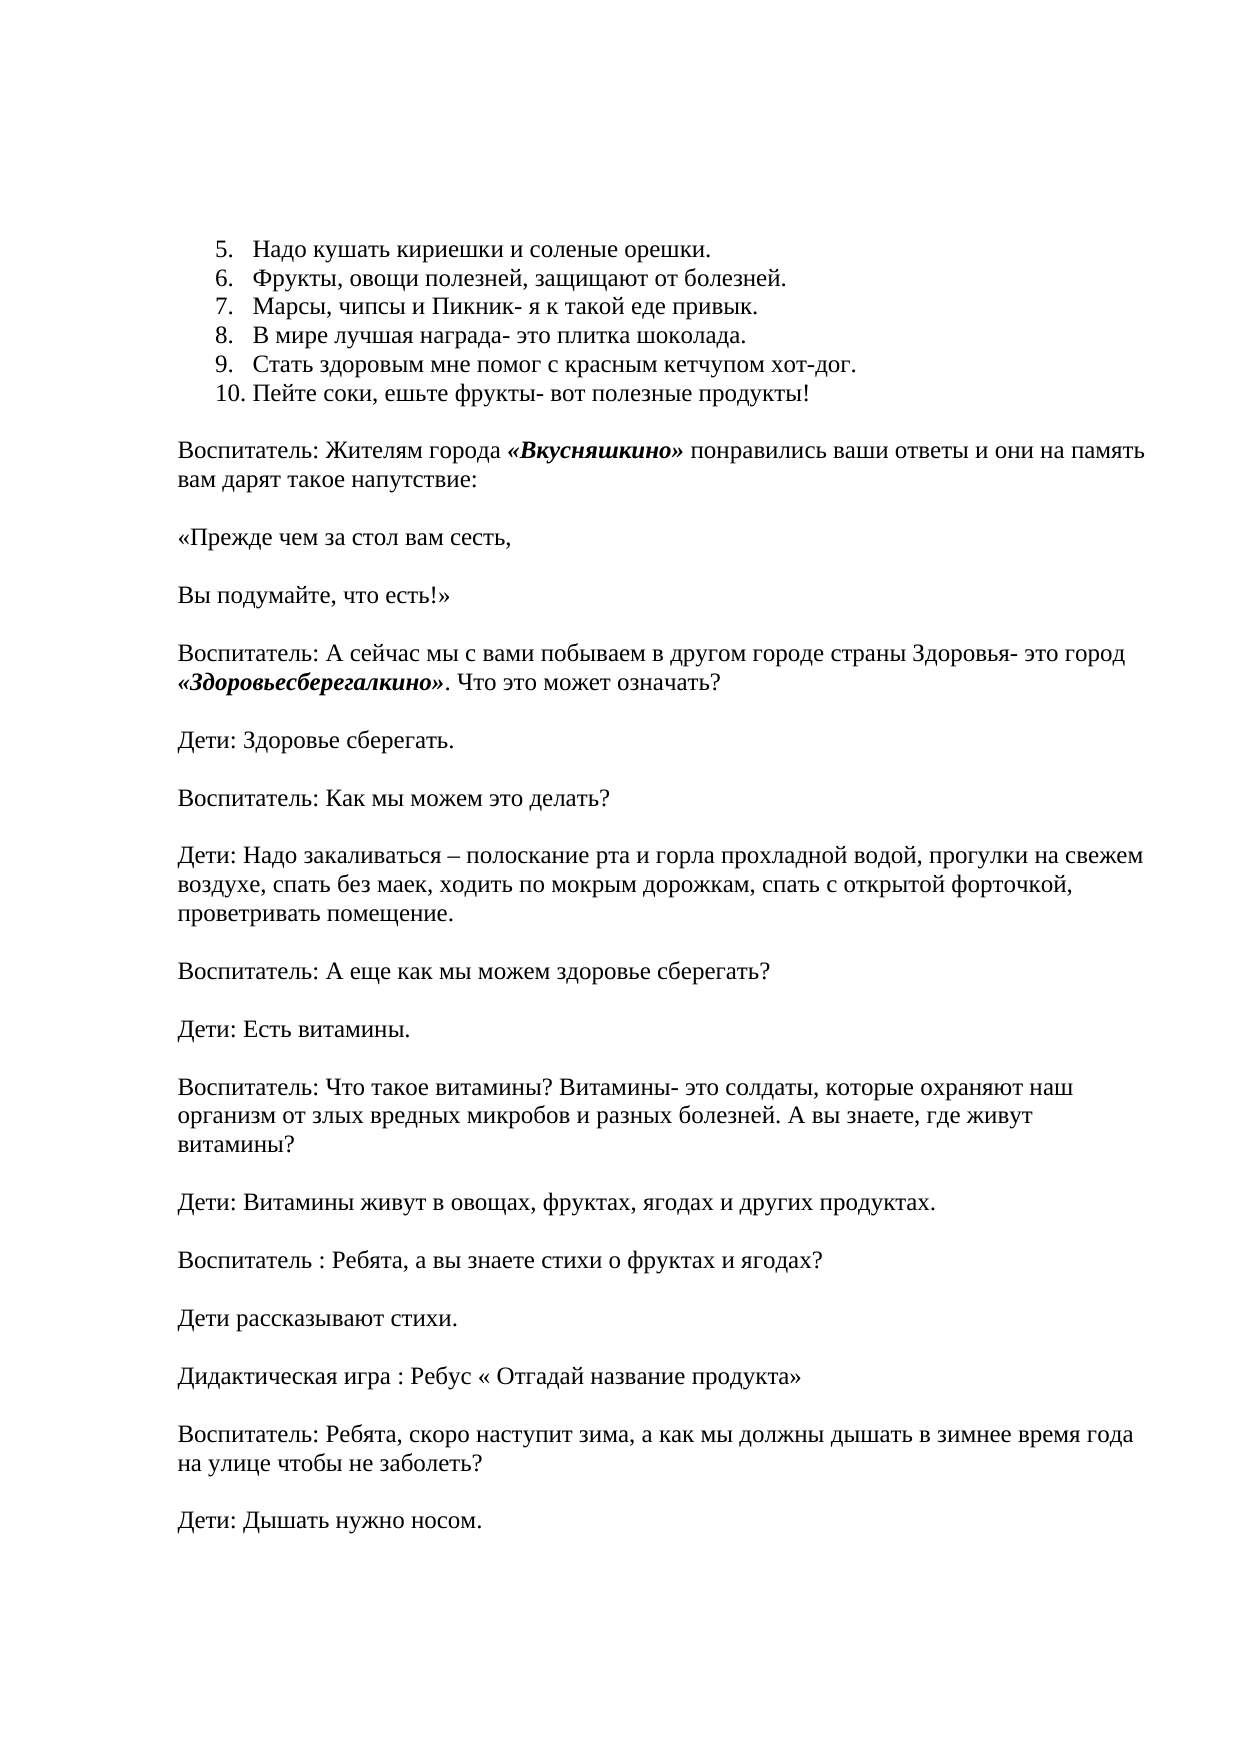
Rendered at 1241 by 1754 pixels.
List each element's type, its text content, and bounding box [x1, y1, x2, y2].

text Воспитатель: Ребята, скоро наступит зима, а как мы должны дышать в зимнее время года на улице чтобы не заболеть? [177, 1419, 1152, 1476]
text Воспитатель: А еще как мы можем здоровье сберегать? [177, 956, 1152, 985]
text Дидактическая игра : Ребус « Отгадай название продукта» [177, 1361, 1152, 1390]
list Надо кушать кириешки и соленые орешки. [215, 234, 1152, 263]
list Фрукты, овощи полезней, защищают от болезней. [215, 263, 1152, 291]
list Стать здоровым мне помог с красным кетчупом хот-дог. [215, 349, 1152, 378]
text Дети: Витамины живут в овощах, фруктах, ягодах и других продуктах. [177, 1187, 1152, 1216]
text Воспитатель: Жителям города «Вкусняшкино» понравились ваши ответы и они на память вам дарят такое напутствие: [177, 436, 1152, 493]
text Дети: Надо закаливаться – полоскание рта и горла прохладной водой, прогулки на свежем воздухе, спать без маек, ходить по мокрым дорожкам, спать с открытой форточкой, проветривать помещение. [177, 841, 1152, 927]
text Вы подумайте, что есть!» [177, 580, 1152, 609]
text Дети: Дышать нужно носом. [177, 1506, 1152, 1534]
text Дети: Здоровье сберегать. [177, 725, 1152, 753]
text Дети: Есть витамины. [177, 1014, 1152, 1043]
text Воспитатель: Что такое витамины? Витамины- это солдаты, которые охраняют наш организм от злых вредных микробов и разных болезней. А вы знаете, где живут витамины? [177, 1072, 1152, 1158]
text Воспитатель: Как мы можем это делать? [177, 783, 1152, 811]
list Пейте соки, ешьте фрукты- вот полезные продукты! [215, 378, 1152, 406]
list В мире лучшая награда- это плитка шоколада. [215, 320, 1152, 349]
text Дети рассказывают стихи. [177, 1303, 1152, 1332]
text Воспитатель : Ребята, а вы знаете стихи о фруктах и ягодах? [177, 1245, 1152, 1274]
text «Прежде чем за стол вам сесть, [177, 522, 1152, 551]
text Воспитатель: А сейчас мы с вами побываем в другом городе страны Здоровья- это город «Здоровьесберегалкино». Что это может означать? [177, 638, 1152, 696]
list Марсы, чипсы и Пикник- я к такой еде привык. [215, 291, 1152, 320]
